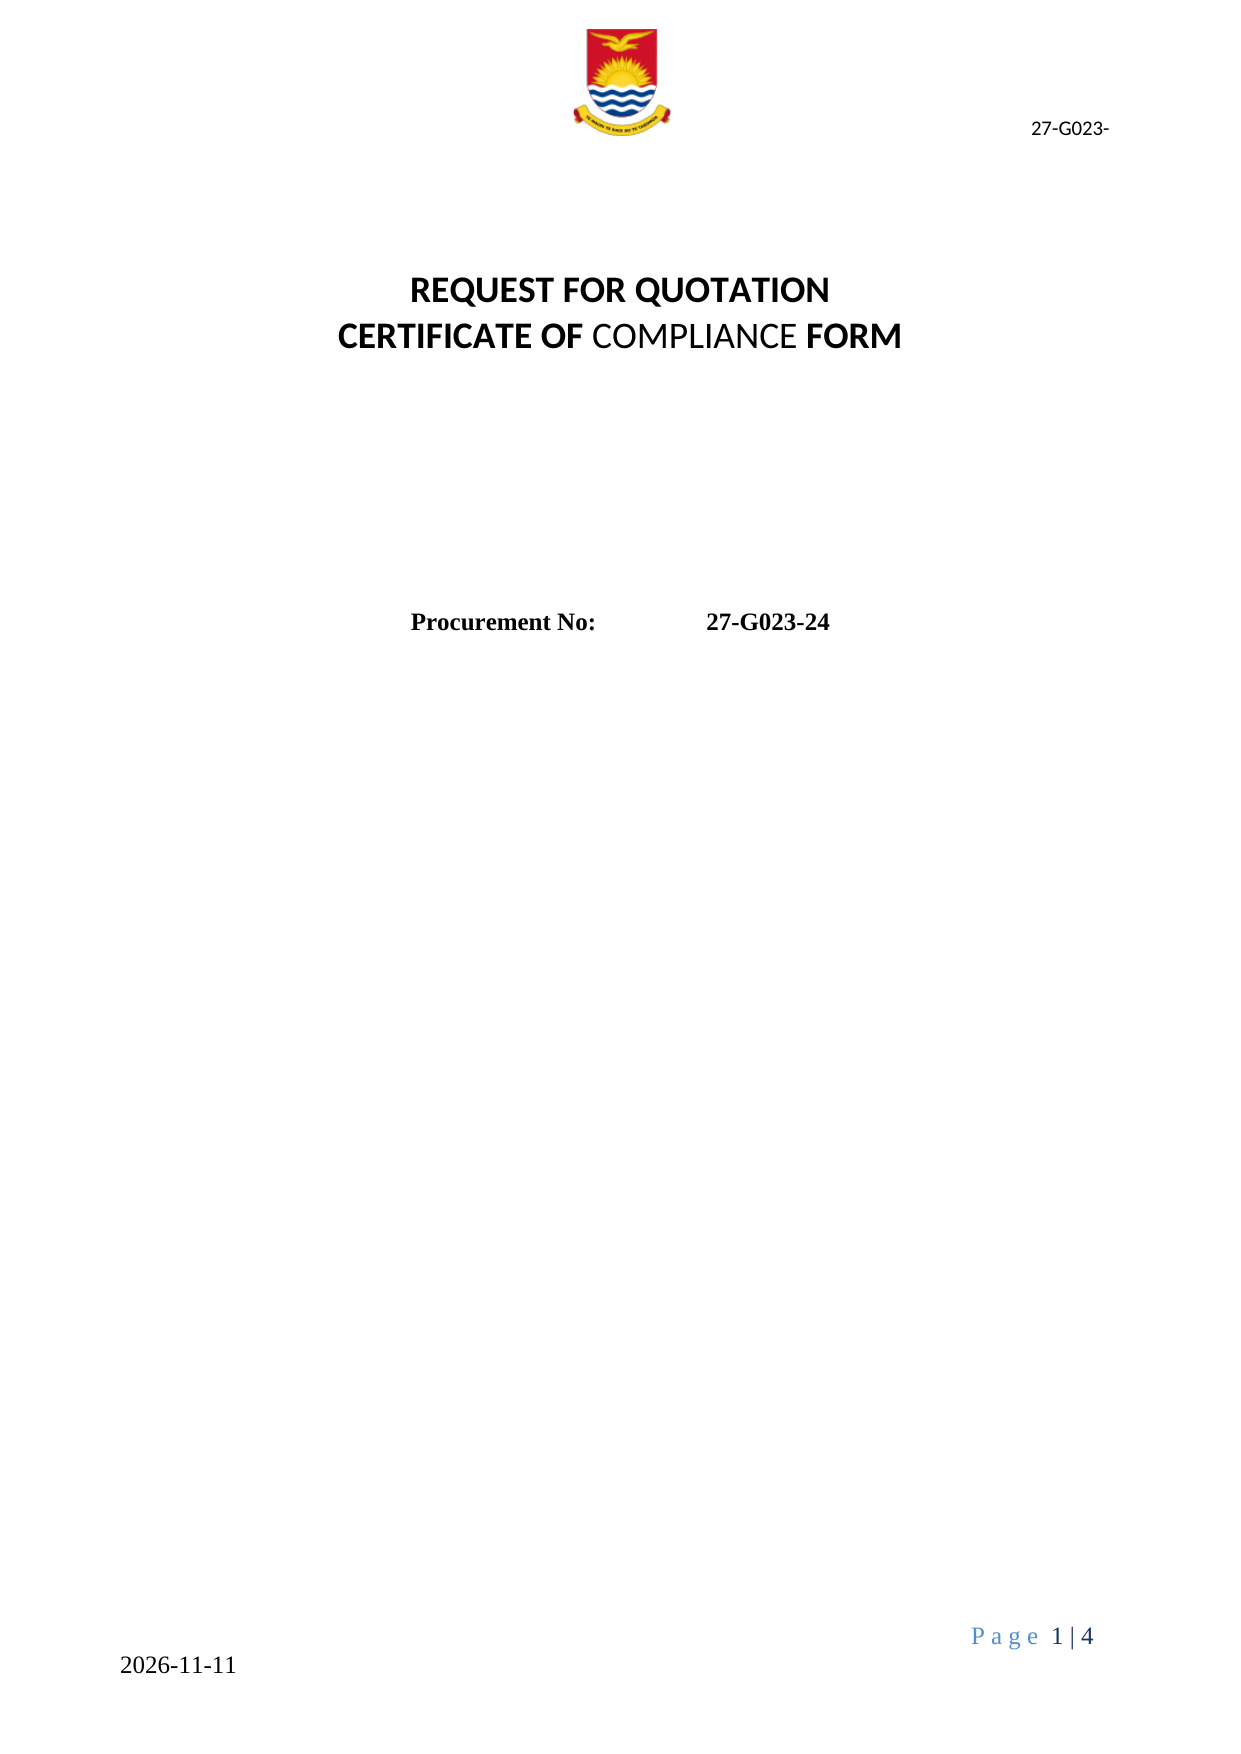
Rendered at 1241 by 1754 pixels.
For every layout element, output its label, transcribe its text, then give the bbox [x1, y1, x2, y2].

text REQUEST FOR QUOTATION CERTIFICATE OF COMPLIANCE FORM [120, 266, 1120, 357]
text Procurement No: 27-G023-24 [120, 607, 1120, 636]
picture [573, 29, 671, 136]
